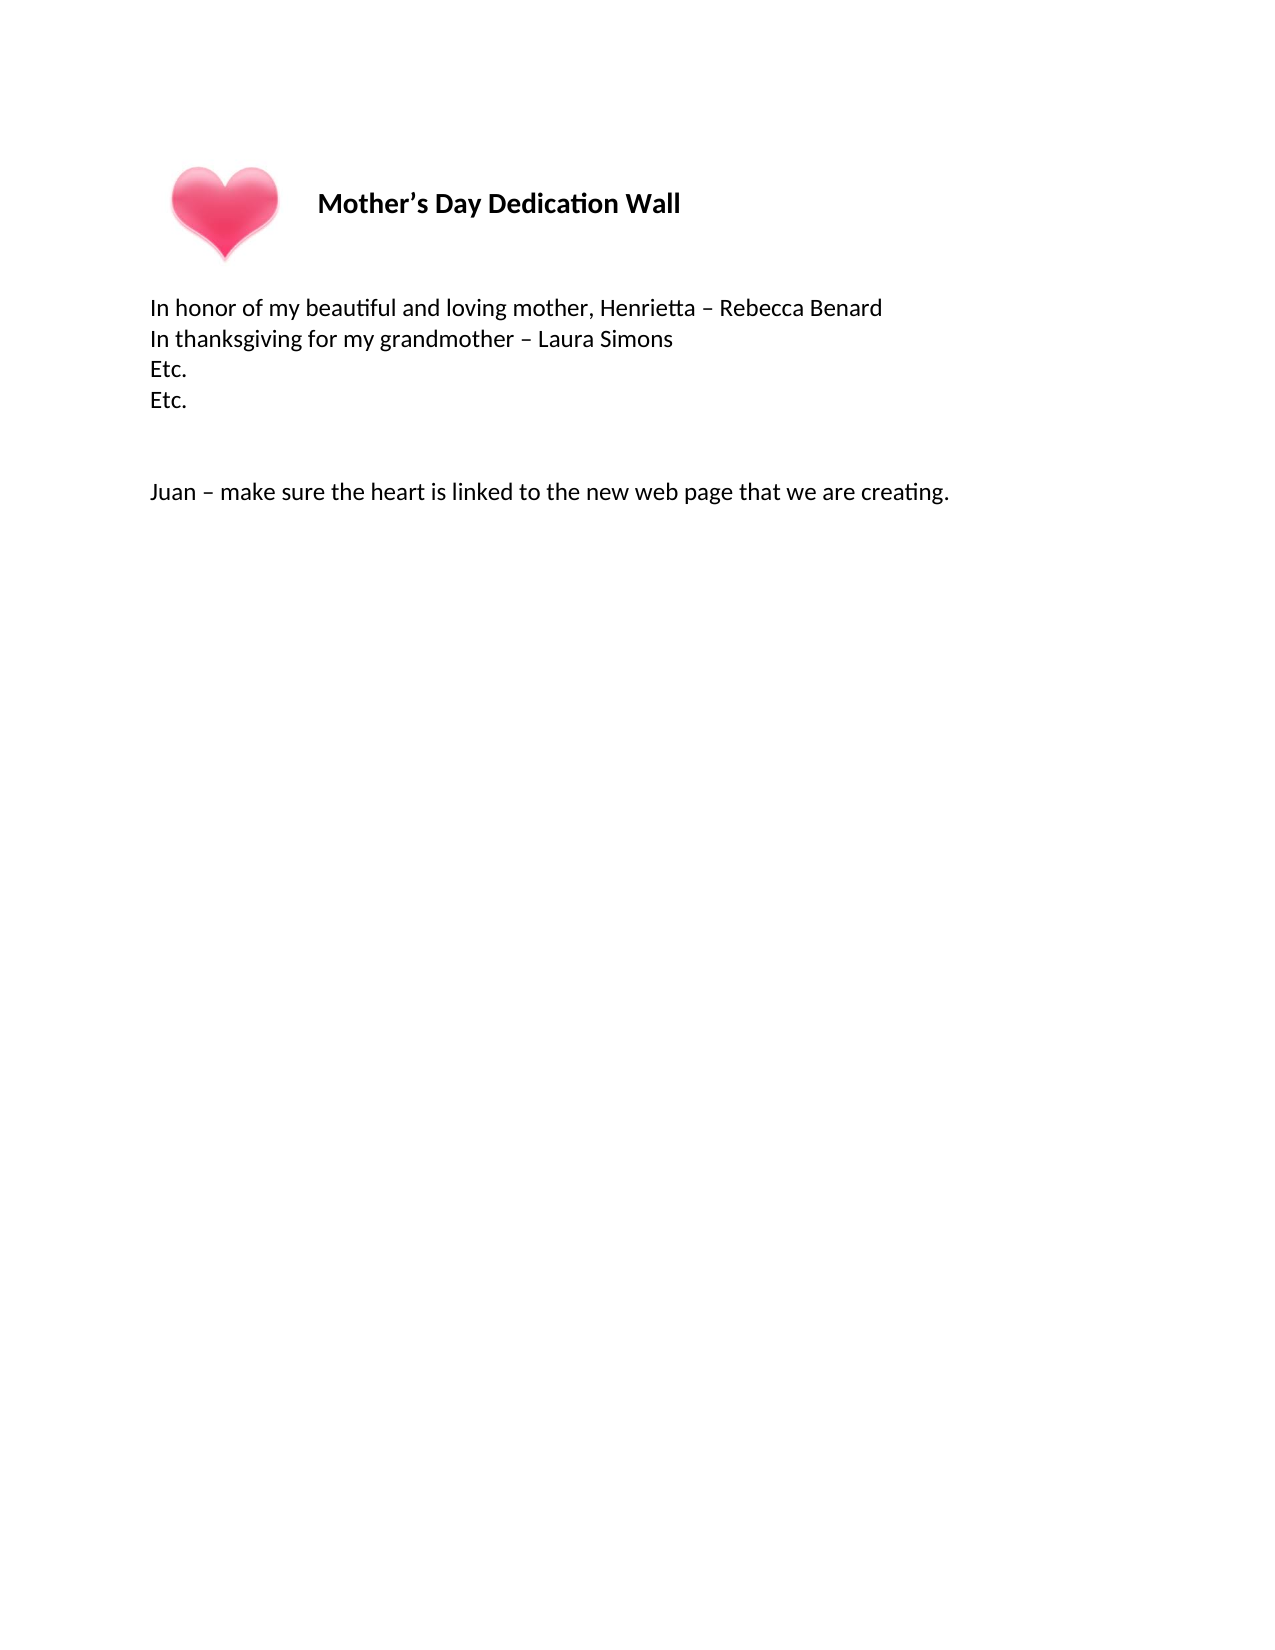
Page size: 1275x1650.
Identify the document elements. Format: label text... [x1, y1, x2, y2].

picture [150, 139, 299, 286]
text Mother’s Day Dedication Wall [299, 186, 1125, 221]
text Etc. [150, 353, 1125, 384]
text Juan – make sure the heart is linked to the new web page that we are creating. [150, 476, 1125, 506]
text In thanksgiving for my grandmother – Laura Simons [150, 323, 1125, 353]
text Etc. [150, 384, 1125, 414]
text In honor of my beautiful and loving mother, Henrietta – Rebecca Benard [150, 292, 1125, 323]
